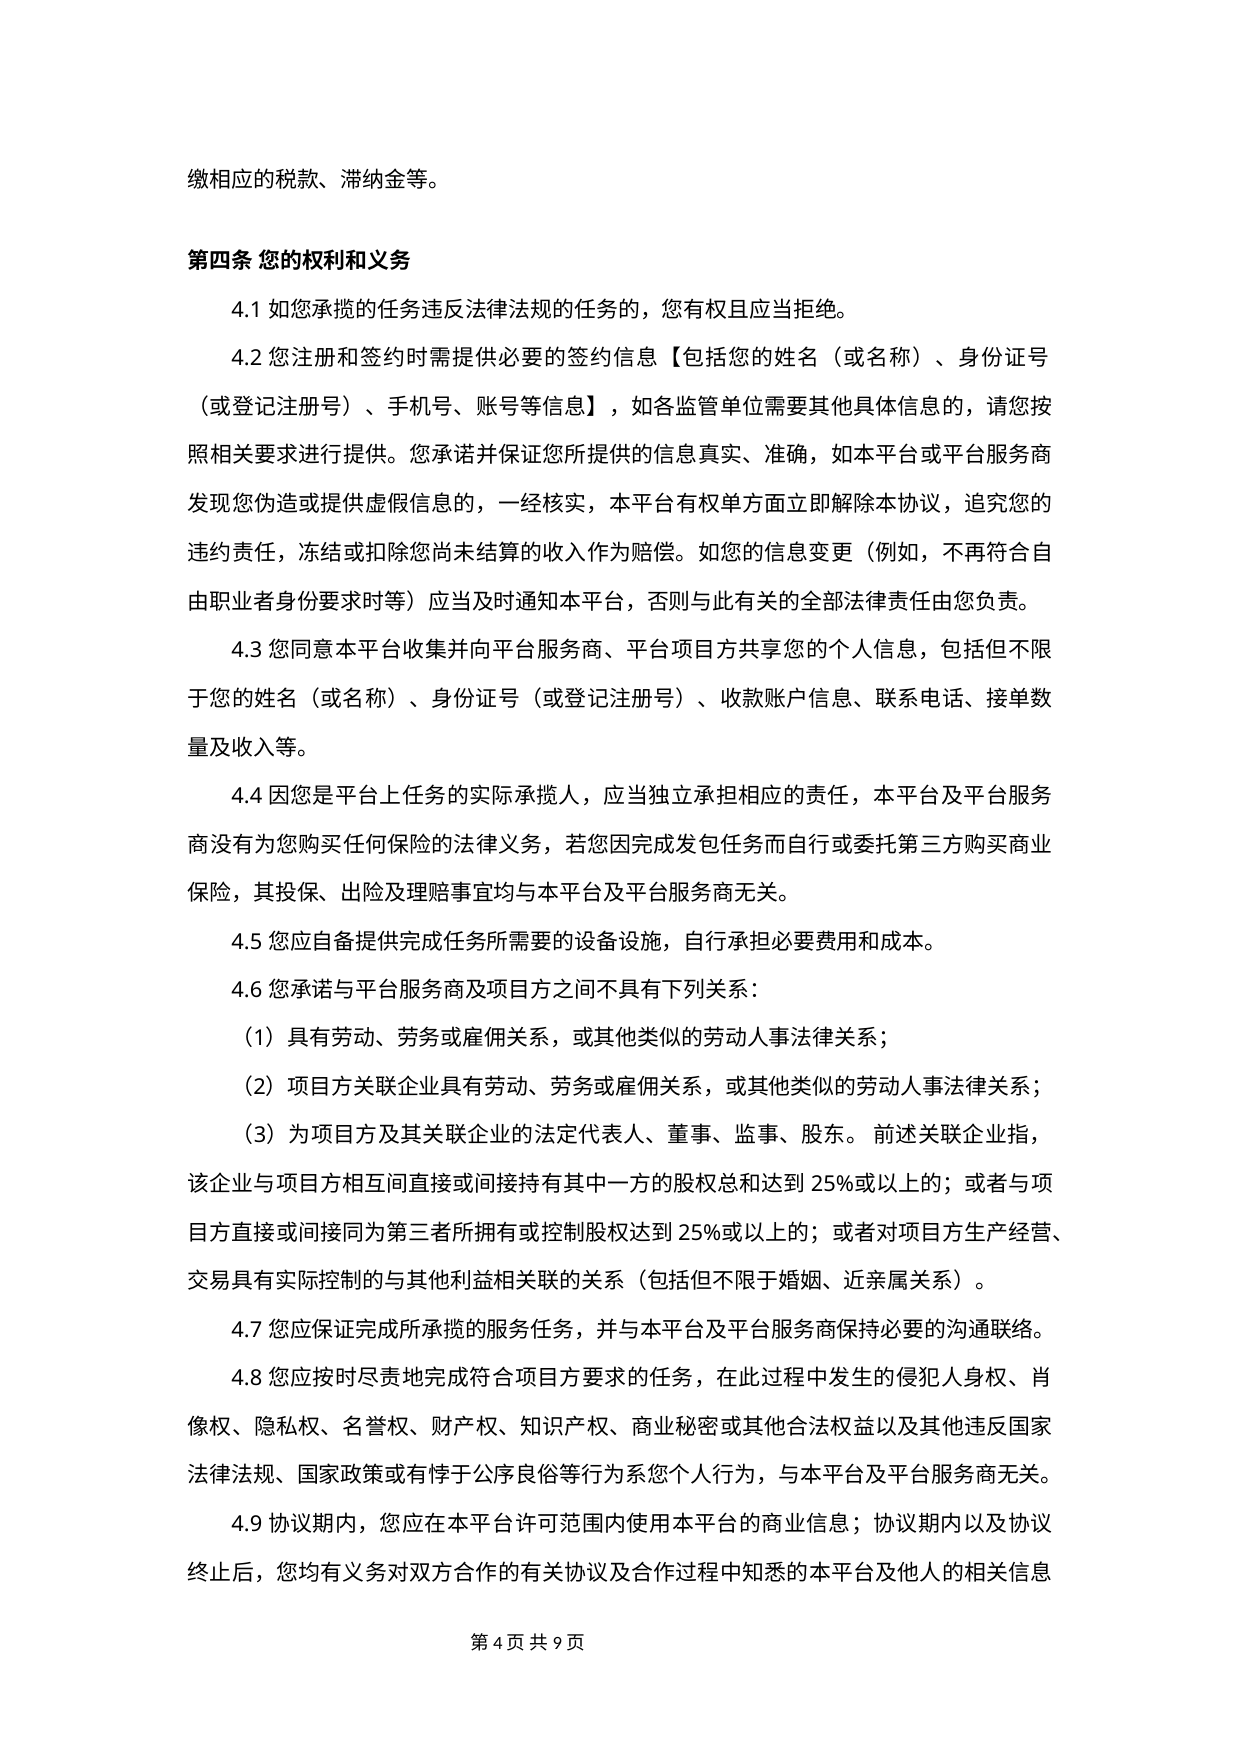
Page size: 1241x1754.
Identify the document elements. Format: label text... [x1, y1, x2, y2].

text （2）项目方关联企业具有劳动、劳务或雇佣关系，或其他类似的劳动人事法律关系； [187, 1068, 1053, 1101]
text 4.5 您应自备提供完成任务所需要的设备设施，自行承担必要费用和成本。 [187, 923, 1053, 956]
text 4.7 您应保证完成所承揽的服务任务，并与本平台及平台服务商保持必要的沟通联络。 [187, 1311, 1053, 1344]
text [187, 1505, 1053, 1587]
text 4.4 因您是平台上任务的实际承揽人，应当独立承担相应的责任，本平台及平台服务商没有为您购买任何保险的法律义务，若您因完成发包任务而自行或委托第三方购买商业保险，其投保、出险及理赔事宜均与本平台及平台服务商无关。 [187, 777, 1053, 907]
text 4.1 如您承揽的任务违反法律法规的任务的，您有权且应当拒绝。 [187, 291, 1053, 324]
text （3）为项目方及其关联企业的法定代表人、董事、监事、股东。 前述关联企业指，该企业与项目方相互间直接或间接持有其中一方的股权总和达到25%或以上的；或者与项目方直接或间接同为第三者所拥有或控制股权达到25%或以上的；或者对项目方生产经营、交易具有实际控制的与其他利益相关联的关系（包括但不限于婚姻、近亲属关系）。 [187, 1117, 1053, 1295]
text 4.6 您承诺与平台服务商及项目方之间不具有下列关系： [187, 972, 1053, 1004]
text （1）具有劳动、劳务或雇佣关系，或其他类似的劳动人事法律关系； [187, 1020, 1053, 1052]
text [187, 162, 1053, 194]
text 第四条 您的权利和义务 [187, 243, 1053, 275]
text 4.3 您同意本平台收集并向平台服务商、平台项目方共享您的个人信息，包括但不限于您的姓名（或名称）、身份证号（或登记注册号）、收款账户信息、联系电话、接单数量及收入等。 [187, 632, 1053, 762]
text 4.2 您注册和签约时需提供必要的签约信息【包括您的姓名（或名称）、身份证号（或登记注册号）、手机号、账号等信息】，如各监管单位需要其他具体信息的，请您按照相关要求进行提供。您承诺并保证您所提供的信息真实、准确，如本平台或平台服务商发现您伪造或提供虚假信息的，一经核实，本平台有权单方面立即解除本协议，追究您的违约责任，冻结或扣除您尚未结算的收入作为赔偿。如您的信息变更（例如，不再符合自由职业者身份要求时等）应当及时通知本平台，否则与此有关的全部法律责任由您负责。 [187, 339, 1053, 616]
text 4.8 您应按时尽责地完成符合项目方要求的任务，在此过程中发生的侵犯人身权、肖像权、隐私权、名誉权、财产权、知识产权、商业秘密或其他合法权益以及其他违反国家法律法规、国家政策或有悖于公序良俗等行为系您个人行为，与本平台及平台服务商无关。 [187, 1359, 1053, 1489]
